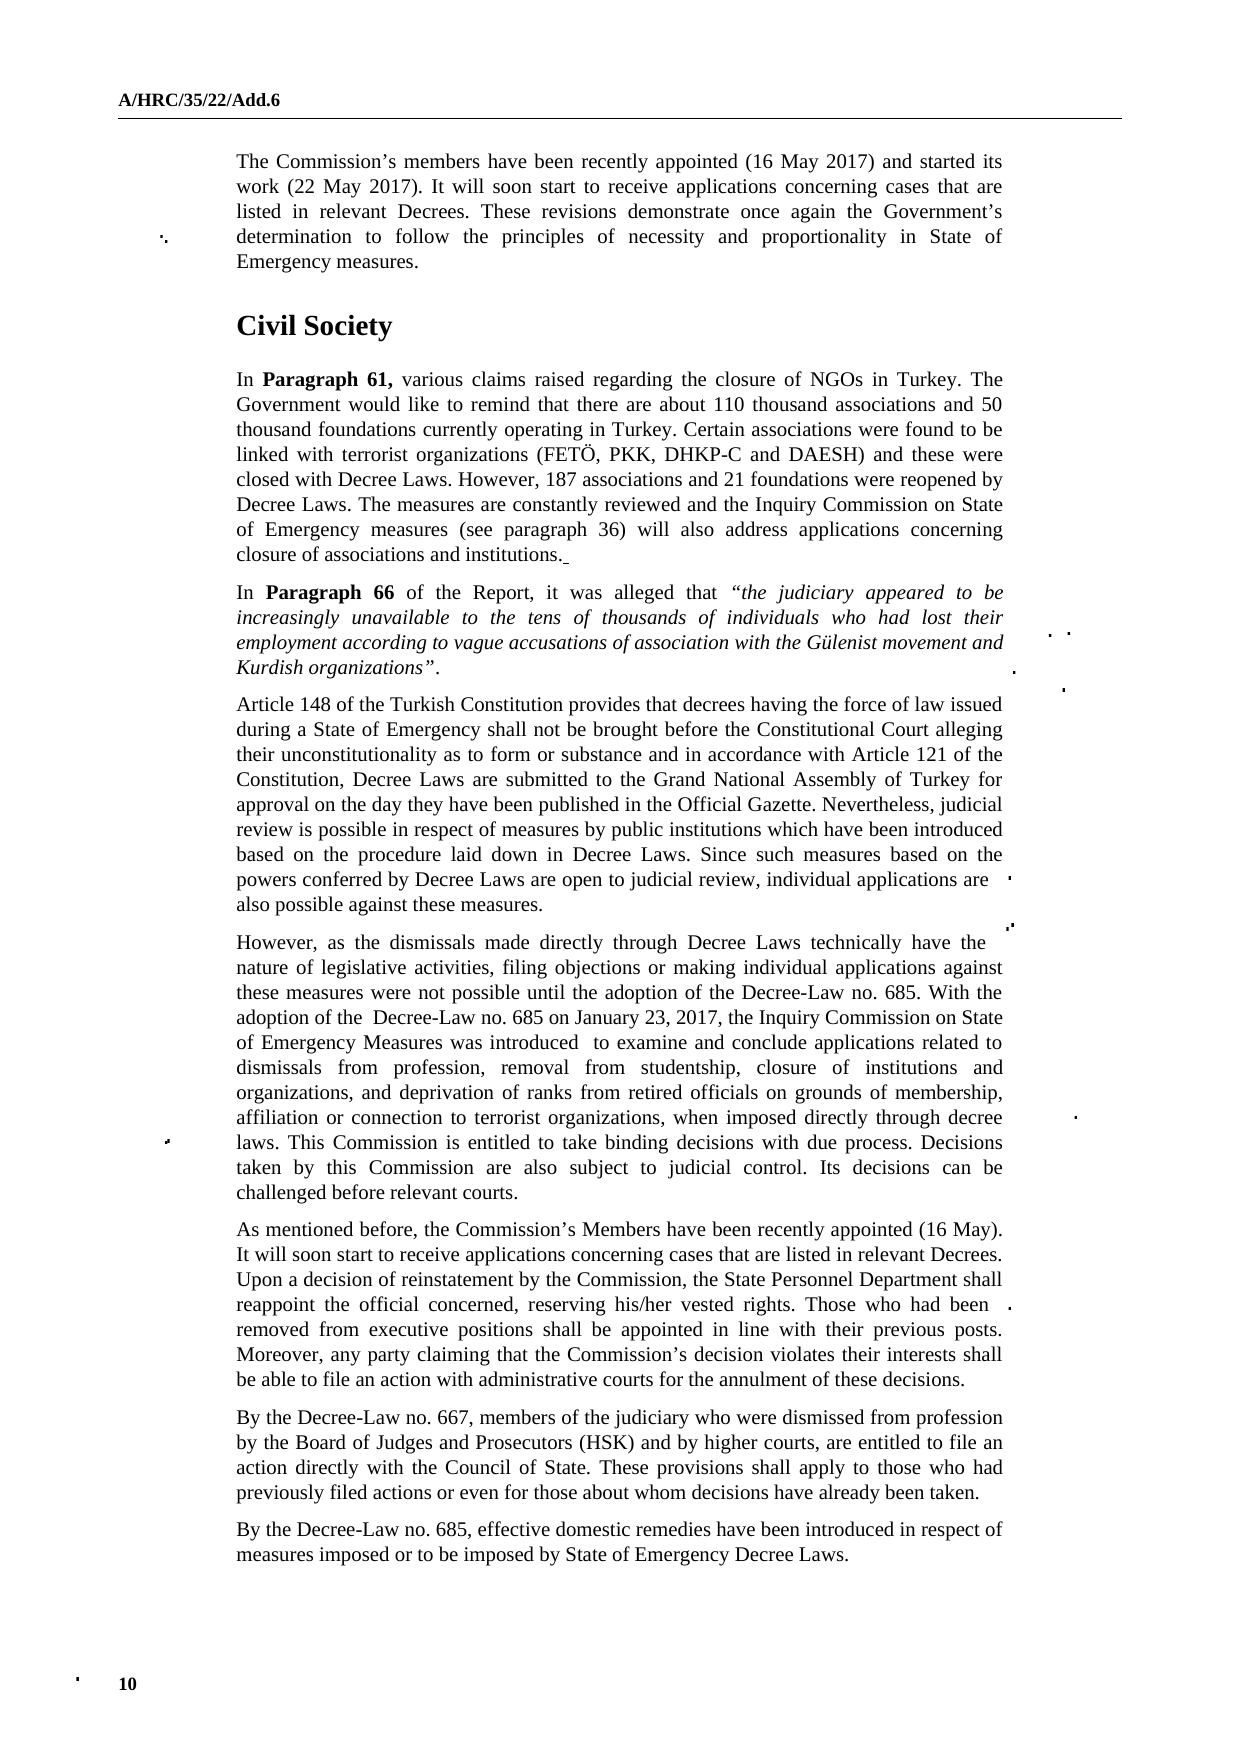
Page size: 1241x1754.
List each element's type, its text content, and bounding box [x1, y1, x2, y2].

text The Commission’s members have been recently appointed (16 May 2017) and started its work (22 May 2017). It will soon start to receive applications concerning cases that are listed in relevant Decrees. These revisions demonstrate once again the Government’s determination to follow the principles of necessity and proportionality in State of Emergency measures. [236, 148, 1004, 273]
text As mentioned before, the Commission’s Members have been recently appointed (16 May). It will soon start to receive applications concerning cases that are listed in relevant Decrees. Upon a decision of reinstatement by the Commission, the State Personnel Department shall reappoint the official concerned, reserving his/her vested rights. Those who had been removed from executive positions shall be appointed in line with their previous posts. Moreover, any party claiming that the Commission’s decision violates their interests shall be able to file an action with administrative courts for the annulment of these decisions. [236, 1216, 1004, 1391]
text However, as the dismissals made directly through Decree Laws technically have the nature of legislative activities, filing objections or making individual applications against these measures were not possible until the adoption of the Decree-Law no. 685. With the adoption of the Decree-Law no. 685 on January 23, 2017, the Inquiry Commission on State of Emergency Measures was introduced to examine and conclude applications related to dismissals from profession, removal from studentship, closure of institutions and organizations, and deprivation of ranks from retired officials on grounds of membership, affiliation or connection to terrorist organizations, when imposed directly through decree laws. This Commission is entitled to take binding decisions with due process. Decisions taken by this Commission are also subject to judicial control. Its decisions can be challenged before relevant courts. [236, 929, 1004, 1204]
text By the Decree-Law no. 667, members of the judiciary who were dismissed from profession by the Board of Judges and Prosecutors (HSK) and by higher courts, are entitled to file an action directly with the Council of State. These provisions shall apply to those who had previously filed actions or even for those about whom decisions have already been taken. [236, 1404, 1004, 1504]
text By the Decree-Law no. 685, effective domestic remedies have been introduced in respect of measures imposed or to be imposed by State of Emergency Decree Laws. [236, 1516, 1004, 1566]
text In Paragraph 66 of the Report, it was alleged that “the judiciary appeared to be increasingly unavailable to the tens of thousands of individuals who had lost their employment according to vague accusations of association with the Gülenist movement and Kurdish organizations”. [236, 579, 1004, 679]
text Article 148 of the Turkish Constitution provides that decrees having the force of law issued during a State of Emergency shall not be brought before the Constitutional Court alleging their unconstitutionality as to form or substance and in accordance with Article 121 of the Constitution, Decree Laws are submitted to the Grand National Assembly of Turkey for approval on the day they have been published in the Official Gazette. Nevertheless, judicial review is possible in respect of measures by public institutions which have been introduced based on the procedure laid down in Decree Laws. Since such measures based on the powers conferred by Decree Laws are open to judicial review, individual applications are also possible against these measures. [236, 691, 1004, 916]
text In Paragraph 61, various claims raised regarding the closure of NGOs in Turkey. The Government would like to remind that there are about 110 thousand associations and 50 thousand foundations currently operating in Turkey. Certain associations were found to be linked with terrorist organizations (FETÖ, PKK, DHKP-C and DAESH) and these were closed with Decree Laws. However, 187 associations and 21 foundations were reopened by Decree Laws. The measures are constantly reviewed and the Inquiry Commission on State of Emergency measures (see paragraph 36) will also address applications concerning closure of associations and institutions. [236, 366, 1004, 566]
text Civil Society [118, 310, 1004, 341]
